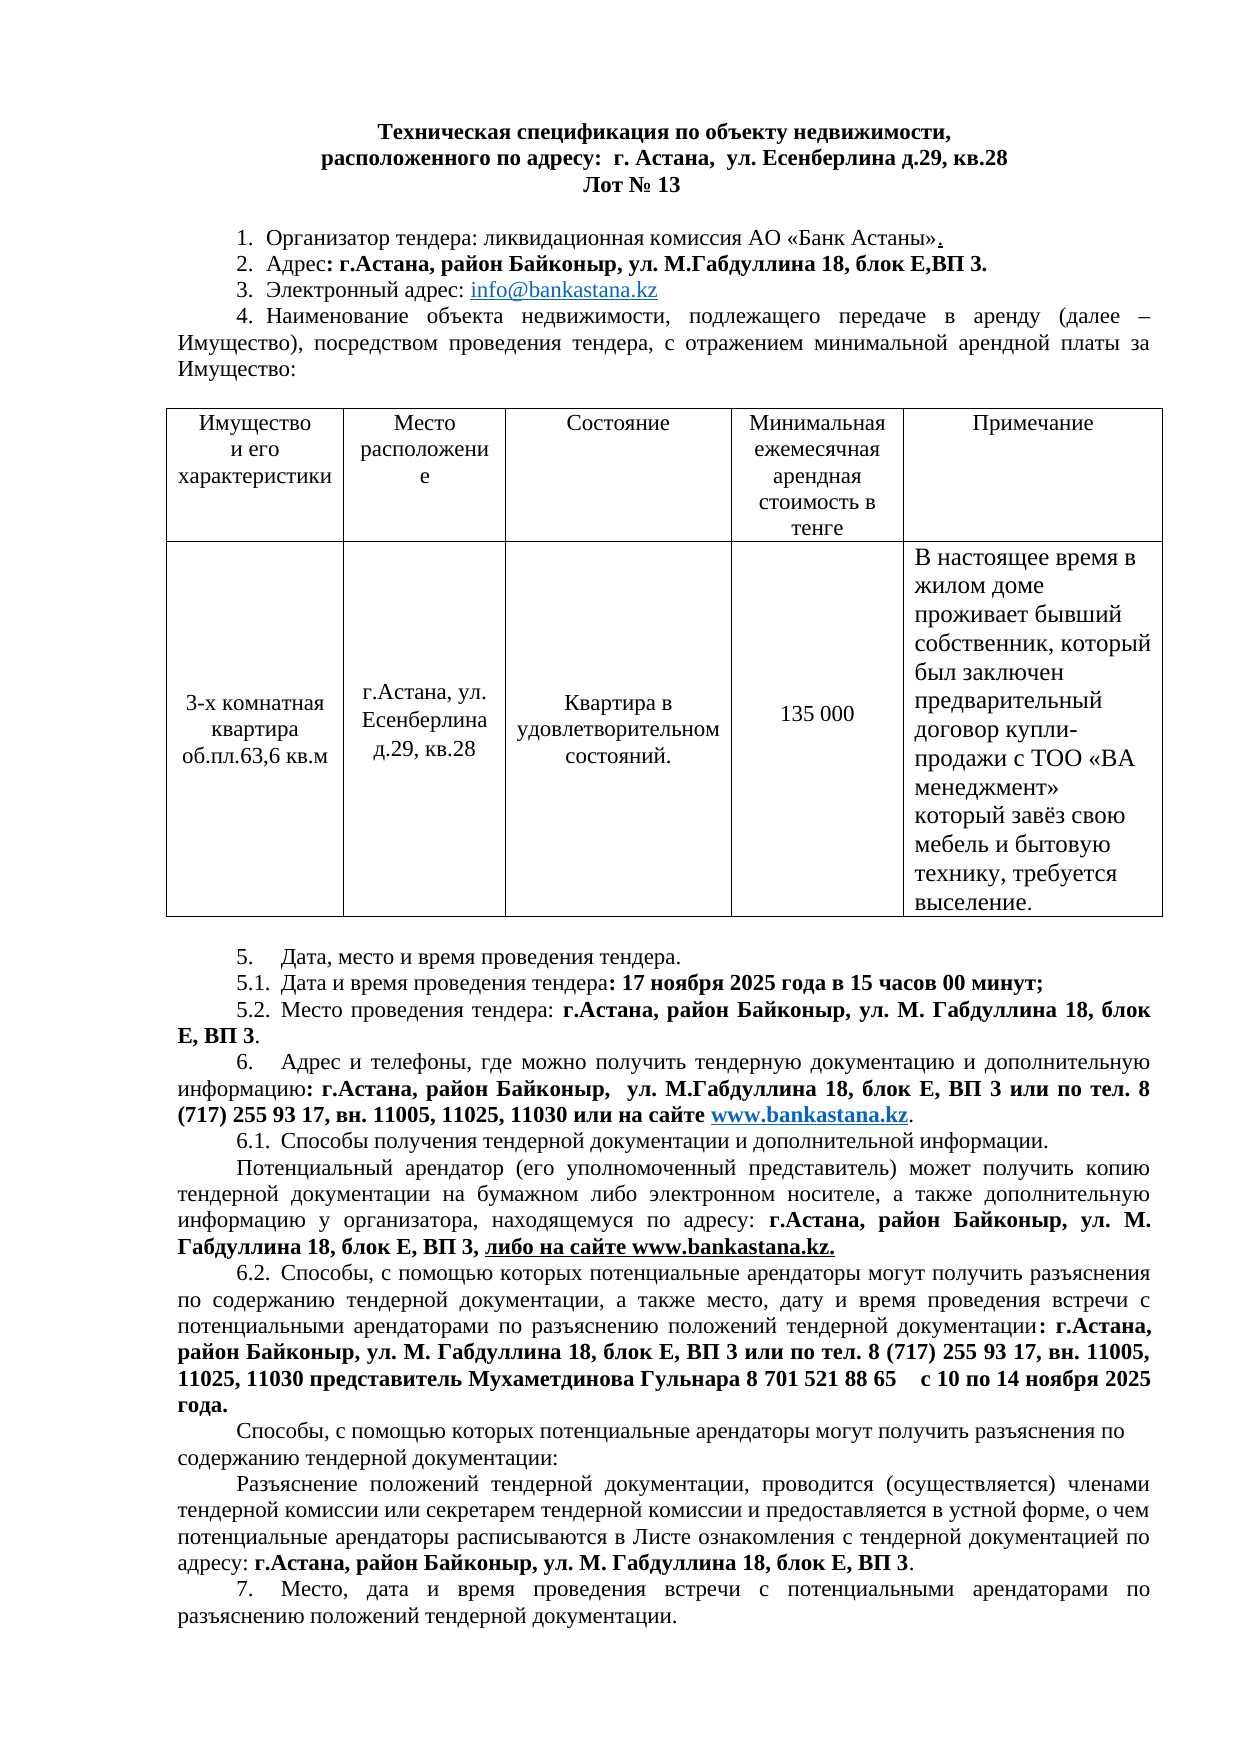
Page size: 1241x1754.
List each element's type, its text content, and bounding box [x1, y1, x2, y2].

list Дата, место и время проведения тендера. [177, 943, 1152, 969]
list Дата и время проведения тендера: 17 ноября 2025 года в 15 часов 00 минут; [177, 969, 1152, 996]
list Место проведения тендера: г.Астана, район Байконыр, ул. М. Габдуллина 18, блок Е, ВП 3. [177, 996, 1152, 1048]
table_cell В настоящее время в жилом доме проживает бывший собственник, который был заключен предварительный договор купли-продажи с ТОО «ВА менеджмент» который завёз свою мебель и бытовую технику, требуется выселение. [904, 542, 1162, 916]
table_header Состояние [506, 409, 731, 541]
list Место, дата и время проведения встречи с потенциальными арендаторами по разъяснению положений тендерной документации. [177, 1576, 1152, 1628]
table_cell Квартира в удовлетворительном состояний. [506, 542, 731, 916]
list Наименование объекта недвижимости, подлежащего передаче в аренду (далее – Имущество), посредством проведения тендера, с отражением минимальной арендной платы за Имущество: [177, 303, 1152, 382]
table_header Место расположение [344, 409, 505, 541]
list Способы, с помощью которых потенциальные арендаторы могут получить разъяснения по содержанию тендерной документации, а также место, дату и время проведения встречи с потенциальными арендаторами по разъяснению положений тендерной документации: г.Астана, район Байконыр, ул. М. Габдуллина 18, блок Е, ВП 3 или по тел. 8 (717) 255 93 17, вн. 11005, 11025, 11030 представитель Мухаметдинова Гульнара 8 701 521 88 65 с 10 по 14 ноября 2025 года. [177, 1259, 1152, 1417]
table_cell г.Астана, ул. Есенберлина д.29, кв.28 [344, 542, 505, 916]
table_header Имущество и его характеристики [167, 409, 343, 541]
table_header Примечание [904, 409, 1162, 541]
list Адрес и телефоны, где можно получить тендерную документацию и дополнительную информацию: г.Астана, район Байконыр, ул. М.Габдуллина 18, блок Е, ВП 3 или по тел. 8 (717) 255 93 17, вн. 11005, 11025, 11030 или на сайте www.bankastana.kz. [177, 1048, 1152, 1127]
list Способы получения тендерной документации и дополнительной информации. [177, 1127, 1152, 1154]
text Разъяснение положений тендерной документации, проводится (осуществляется) членами тендерной комиссии или секретарем тендерной комиссии и предоставляется в устной форме, о чем потенциальные арендаторы расписываются в Листе ознакомления с тендерной документацией по адресу: г.Астана, район Байконыр, ул. М. Габдуллина 18, блок Е, ВП 3. [177, 1470, 1152, 1576]
text содержанию тендерной документации: [177, 1444, 1152, 1470]
text Способы, с помощью которых потенциальные арендаторы могут получить разъяснения по [236, 1417, 1152, 1444]
text Техническая спецификация по объекту недвижимости, [177, 118, 1152, 144]
table_header Минимальная ежемесячная арендная стоимость в тенге [732, 409, 903, 541]
table_cell 3-х комнатная квартира об.пл.63,6 кв.м [167, 542, 343, 916]
list Организатор тендера: ликвидационная комиссия АО «Банк Астаны». [177, 223, 1152, 250]
text расположенного по адресу: г. Астана, ул. Есенберлина д.29, кв.28 [177, 144, 1152, 171]
text Лот № 13 [177, 171, 1152, 197]
list Адрес: г.Астана, район Байконыр, ул. М.Габдуллина 18, блок Е,ВП 3. [177, 250, 1152, 276]
text Потенциальный арендатор (его уполномоченный представитель) может получить копию тендерной документации на бумажном либо электронном носителе, а также дополнительную информацию у организатора, находящемуся по адресу: г.Астана, район Байконыр, ул. М. Габдуллина 18, блок Е, ВП 3, либо на сайте www.bankastana.kz. [177, 1154, 1152, 1259]
table_cell 135 000 [732, 542, 903, 916]
list Электронный адрес: info@bankastana.kz [177, 276, 1152, 303]
